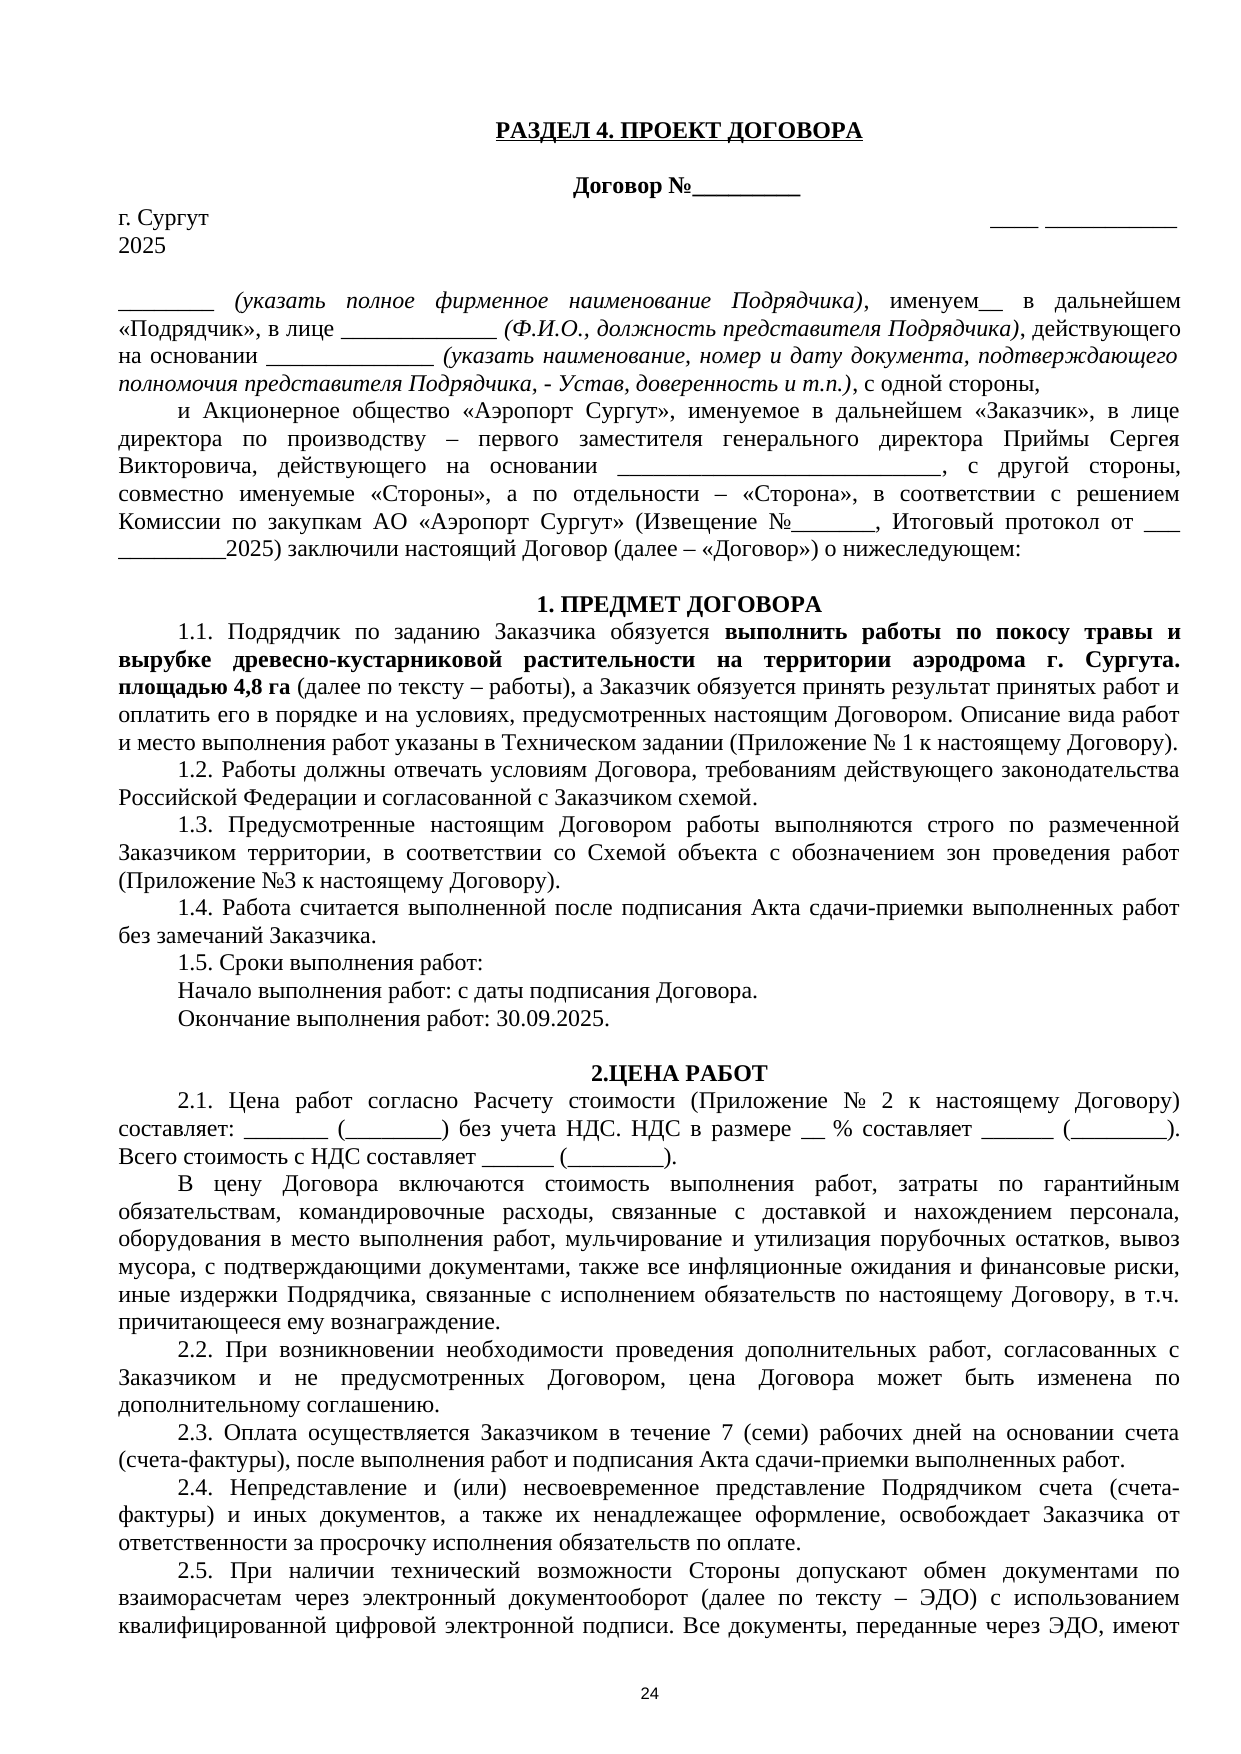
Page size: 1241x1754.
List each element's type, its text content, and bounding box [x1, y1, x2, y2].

text 2.3. Оплата осуществляется Заказчиком в течение 7 (семи) рабочих дней на основании счета (счета-фактуры), после выполнения работ и подписания Акта сдачи-приемки выполненных работ. [118, 1418, 1181, 1473]
text РАЗДЕЛ 4. ПРОЕКТ ДОГОВОРА [118, 116, 1181, 144]
text ________ (указать полное фирменное наименование Подрядчика), именуем__ в дальнейшем «Подрядчик», в лице _____________ (Ф.И.О., должность представителя Подрядчика), действующего на основании ______________ (указать наименование, номер и дату документа, подтверждающего полномочия представителя Подрядчика, - Устав, доверенность и т.п.), с одной стороны, [118, 286, 1181, 396]
text Договор №_________ [118, 171, 1181, 199]
text 2.4. Непредставление и (или) несвоевременное представление Подрядчиком счета (счета-фактуры) и иных документов, а также их ненадлежащее оформление, освобождает Заказчика от ответственности за просрочку исполнения обязательств по оплате. [118, 1473, 1181, 1556]
list Начало выполнения работ: с даты подписания Договора. [118, 976, 1181, 1004]
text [118, 1556, 1181, 1638]
text 1.3. Предусмотренные настоящим Договором работы выполняются строго по размеченной Заказчиком территории, в соответствии со Схемой объекта с обозначением зон проведения работ (Приложение №3 к настоящему Договору). [118, 810, 1181, 893]
text 1.1. Подрядчик по заданию Заказчика обязуется выполнить работы по покосу травы и вырубке древесно-кустарниковой растительности на территории аэродрома г. Сургута. площадью 4,8 га (далее по тексту – работы), а Заказчик обязуется принять результат принятых работ и оплатить его в порядке и на условиях, предусмотренных настоящим Договором. Описание вида работ и место выполнения работ указаны в Техническом задании (Приложение № 1 к настоящему Договору). [118, 617, 1181, 755]
text 1. ПРЕДМЕТ ДОГОВОРА [118, 589, 1181, 617]
text В цену Договора включаются стоимость выполнения работ, затраты по гарантийным обязательствам, командировочные расходы, связанные с доставкой и нахождением персонала, оборудования в место выполнения работ, мульчирование и утилизация порубочных остатков, вывоз мусора, с подтверждающими документами, также все инфляционные ожидания и финансовые риски, иные издержки Подрядчика, связанные с исполнением обязательств по настоящему Договору, в т.ч. причитающееся ему вознаграждение. [118, 1169, 1181, 1335]
text 2.2. При возникновении необходимости проведения дополнительных работ, согласованных с Заказчиком и не предусмотренных Договором, цена Договора может быть изменена по дополнительному соглашению. [118, 1335, 1181, 1418]
text 1.4. Работа считается выполненной после подписания Акта сдачи-приемки выполненных работ без замечаний Заказчика. [118, 893, 1181, 948]
text 2.1. Цена работ согласно Расчету стоимости (Приложение № 2 к настоящему Договору) составляет: _______ (________) без учета НДС. НДС в размере __ % составляет ______ (________). Всего стоимость с НДС составляет ______ (________). [118, 1086, 1181, 1169]
text и Акционерное общество «Аэропорт Сургут», именуемое в дальнейшем «Заказчик», в лице директора по производству – первого заместителя генерального директора Приймы Сергея Викторовича, действующего на основании ___________________________, с другой стороны, совместно именуемые «Стороны», а по отдельности – «Сторона», в соответствии с решением Комиссии по закупкам АО «Аэропорт Сургут» (Извещение №_______, Итоговый протокол от ___ _________2025) заключили настоящий Договор (далее – «Договор») о нижеследующем: [118, 396, 1181, 562]
text 1.5. Сроки выполнения работ: [118, 948, 1181, 976]
text г. Сургут ____ ___________ 2025 [118, 203, 1181, 258]
text 1.2. Работы должны отвечать условиям Договора, требованиям действующего законодательства Российской Федерации и согласованной с Заказчиком схемой. [118, 755, 1181, 810]
text 2.ЦЕНА РАБОТ [118, 1059, 1181, 1086]
list Окончание выполнения работ: 30.09.2025. [118, 1004, 1181, 1031]
